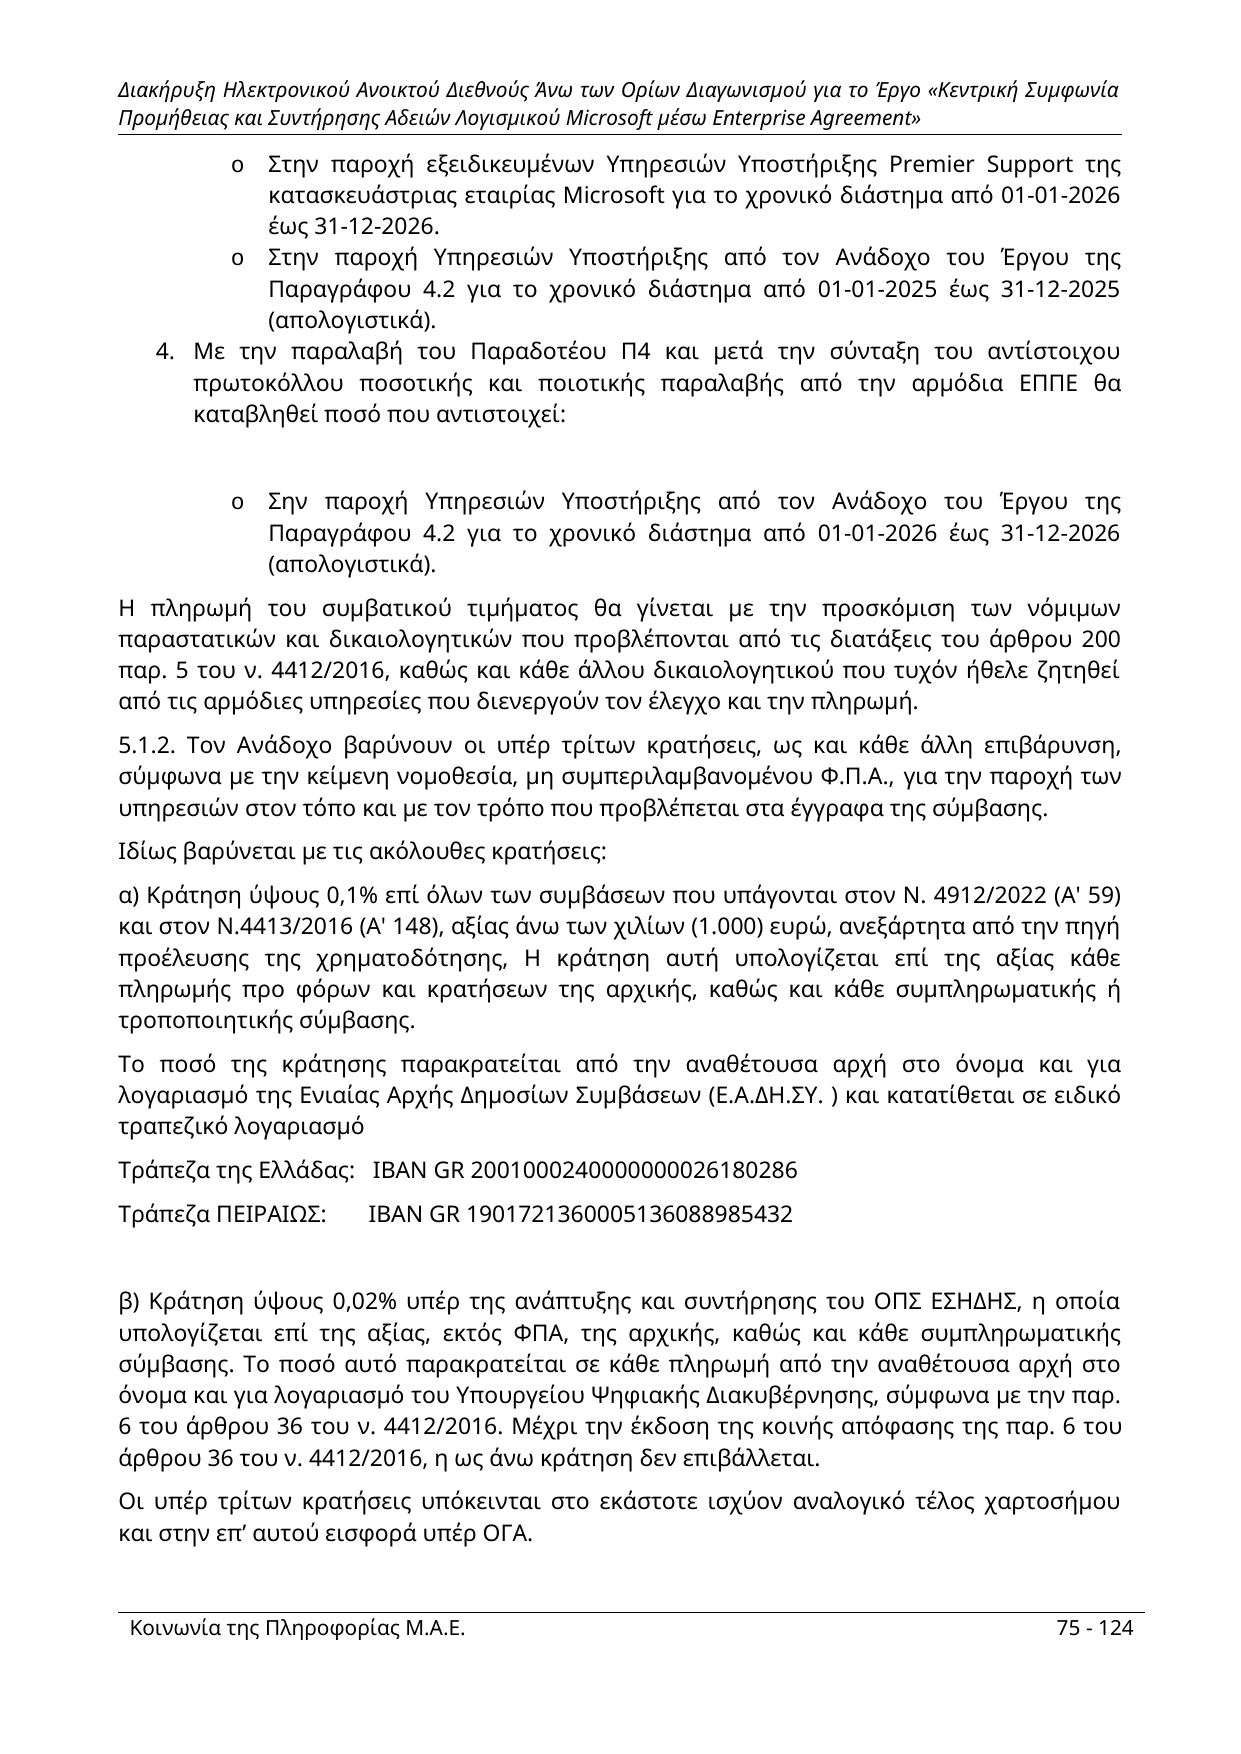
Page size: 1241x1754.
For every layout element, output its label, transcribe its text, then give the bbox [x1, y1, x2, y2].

text Το ποσό της κράτησης παρακρατείται από την αναθέτουσα αρχή στο όνομα και για λογαριασμό της Ενιαίας Αρχής Δημοσίων Συμβάσεων (Ε.Α.ΔΗ.ΣΥ. ) και κατατίθεται σε ειδικό τραπεζικό λογαριασμό [118, 1048, 1122, 1142]
text Ιδίως βαρύνεται με τις ακόλουθες κρατήσεις: [118, 835, 1122, 867]
list Στην παροχή Υπηρεσιών Υποστήριξης από τον Ανάδοχο του Έργου της Παραγράφου 4.2 για το χρονικό διάστημα από 01-01-2025 έως 31-12-2025 (απολογιστικά). [231, 241, 1122, 335]
text Οι υπέρ τρίτων κρατήσεις υπόκεινται στο εκάστοτε ισχύον αναλογικό τέλος χαρτοσήμου και στην επ’ αυτού εισφορά υπέρ ΟΓΑ. [118, 1485, 1122, 1548]
list Με την παραλαβή του Παραδοτέου Π4 και μετά την σύνταξη του αντίστοιχου πρωτοκόλλου ποσοτικής και ποιοτικής παραλαβής από την αρμόδια ΕΠΠΕ θα καταβληθεί ποσό που αντιστοιχεί: [156, 335, 1122, 429]
text 5.1.2. Toν Ανάδοχο βαρύνουν οι υπέρ τρίτων κρατήσεις, ως και κάθε άλλη επιβάρυνση, σύμφωνα με την κείμενη νομοθεσία, μη συμπεριλαμβανομένου Φ.Π.Α., για την παροχή των υπηρεσιών στον τόπο και με τον τρόπο που προβλέπεται στα έγγραφα της σύμβασης. [118, 729, 1122, 823]
list Στην παροχή εξειδικευμένων Υπηρεσιών Υποστήριξης Premier Support της κατασκευάστριας εταιρίας Microsoft για το χρονικό διάστημα από 01-01-2026 έως 31-12-2026. [231, 147, 1122, 241]
text Η πληρωμή του συμβατικού τιμήματος θα γίνεται με την προσκόμιση των νόμιμων παραστατικών και δικαιολογητικών που προβλέπονται από τις διατάξεις του άρθρου 200 παρ. 5 του ν. 4412/2016, καθώς και κάθε άλλου δικαιολογητικού που τυχόν ήθελε ζητηθεί από τις αρμόδιες υπηρεσίες που διενεργούν τον έλεγχο και την πληρωμή. [118, 592, 1122, 717]
text α) Κράτηση ύψους 0,1% επί όλων των συμβάσεων που υπάγονται στον Ν. 4912/2022 (Α' 59) και στον Ν.4413/2016 (Α' 148), αξίας άνω των χιλίων (1.000) ευρώ, ανεξάρτητα από την πηγή προέλευσης της χρηματοδότησης, Η κράτηση αυτή υπολογίζεται επί της αξίας κάθε πληρωμής προ φόρων και κρατήσεων της αρχικής, καθώς και κάθε συμπληρωματικής ή τροποποιητικής σύμβασης. [118, 879, 1122, 1035]
text β) Κράτηση ύψους 0,02% υπέρ της ανάπτυξης και συντήρησης του ΟΠΣ ΕΣΗΔΗΣ, η οποία υπολογίζεται επί της αξίας, εκτός ΦΠΑ, της αρχικής, καθώς και κάθε συμπληρωματικής σύμβασης. Το ποσό αυτό παρακρατείται σε κάθε πληρωμή από την αναθέτουσα αρχή στο όνομα και για λογαριασμό του Υπουργείου Ψηφιακής Διακυβέρνησης, σύμφωνα με την παρ. 6 του άρθρου 36 του ν. 4412/2016. Μέχρι την έκδοση της κοινής απόφασης της παρ. 6 του άρθρου 36 του ν. 4412/2016, η ως άνω κράτηση δεν επιβάλλεται. [118, 1285, 1122, 1473]
list Σην παροχή Υπηρεσιών Υποστήριξης από τον Ανάδοχο του Έργου της Παραγράφου 4.2 για το χρονικό διάστημα από 01-01-2026 έως 31-12-2026 (απολογιστικά). [231, 485, 1122, 579]
text Τράπεζα ΠΕΙΡΑΙΩΣ: ΙΒΑΝ GR 1901721360005136088985432 [118, 1198, 1122, 1229]
text Τράπεζα της Ελλάδας: ΙΒΑΝ GR 2001000240000000026180286 [118, 1154, 1122, 1185]
